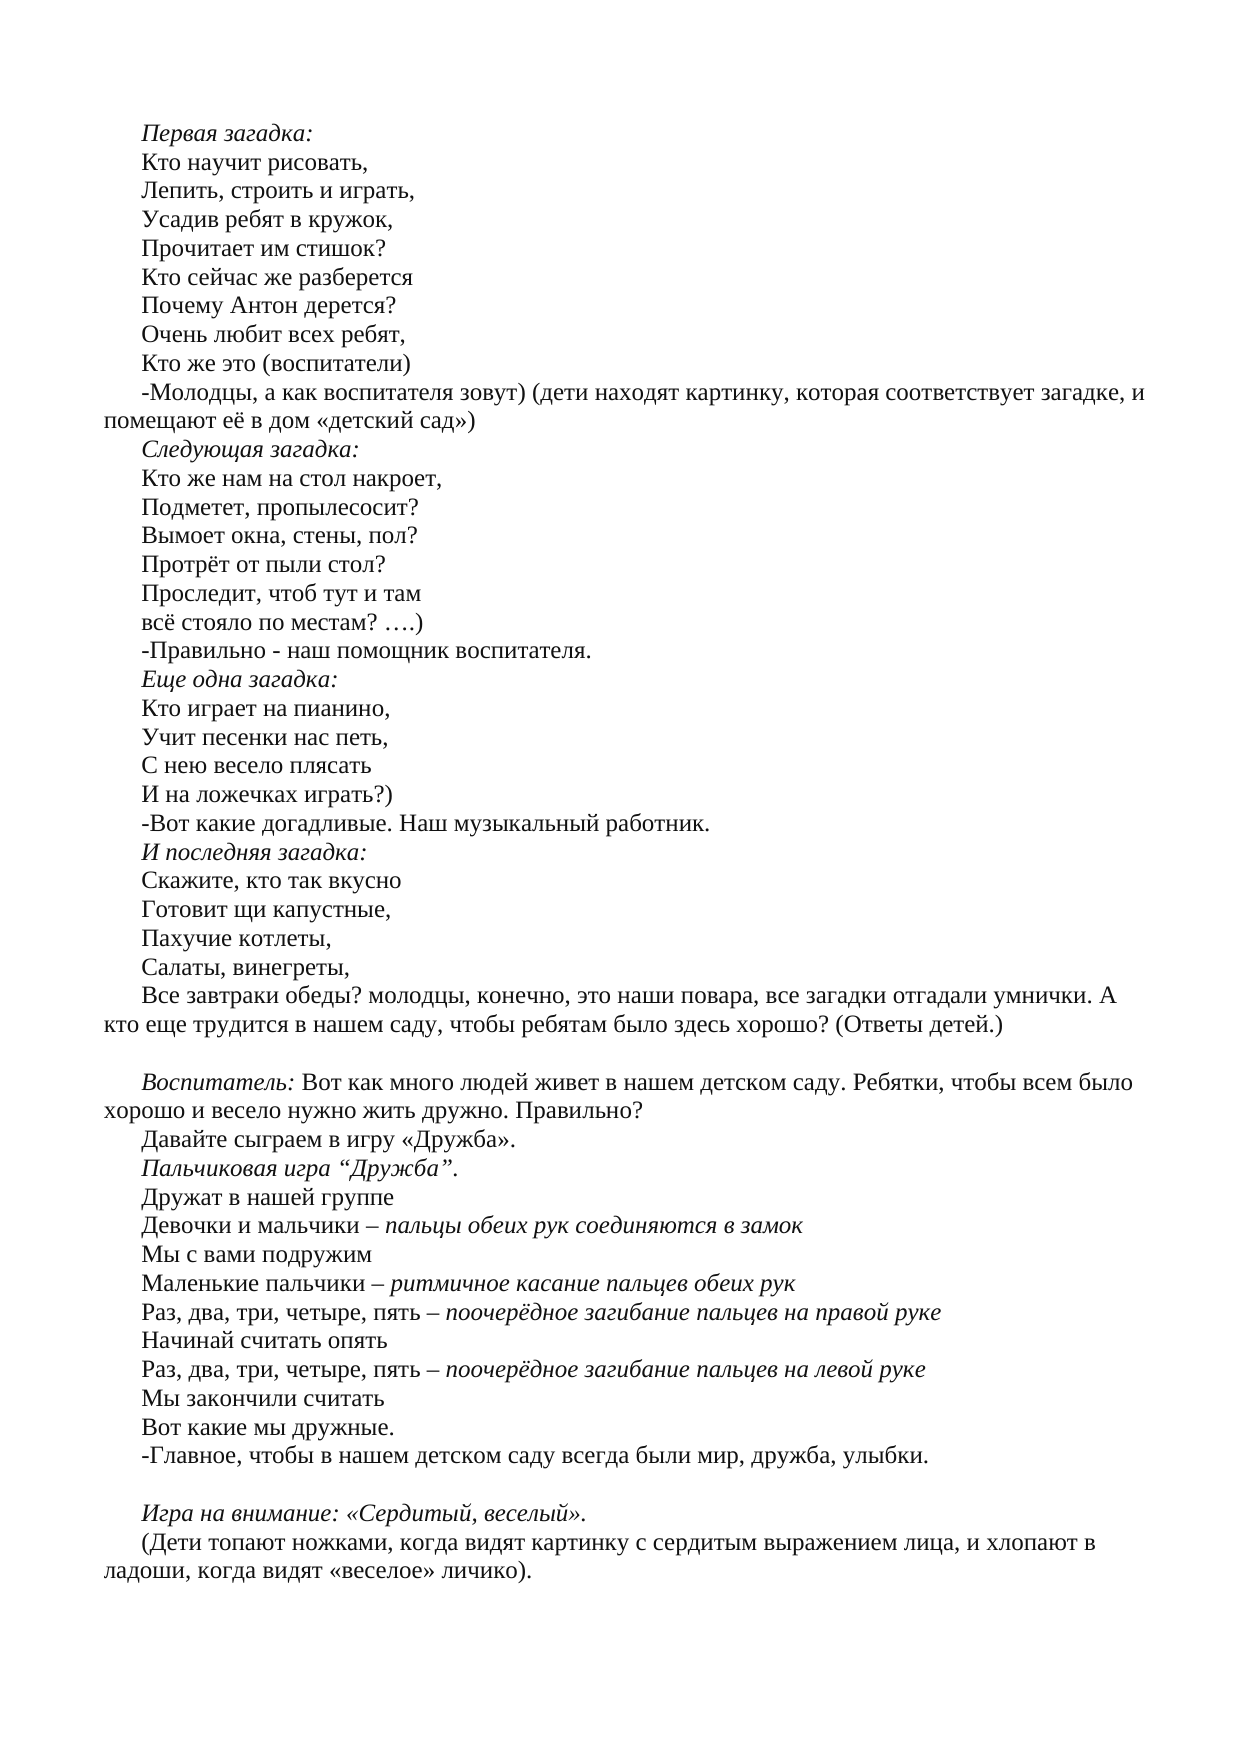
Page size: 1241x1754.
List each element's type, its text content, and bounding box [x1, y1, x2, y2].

text Кто играет на пианино, [103, 693, 1152, 722]
text Протрёт от пыли стол? [103, 549, 1152, 578]
text Девочки и мальчики – пальцы обеих рук соединяются в замок [103, 1211, 1152, 1239]
text С нею весело плясать [103, 751, 1152, 779]
text Подметет, пропылесосит? [103, 492, 1152, 521]
text Мы закончили считать [103, 1383, 1152, 1412]
text Кто научит рисовать, [103, 147, 1152, 176]
text Кто же нам на стол накроет, [103, 463, 1152, 492]
text Учит песенки нас петь, [103, 722, 1152, 751]
text Кто сейчас же разберется [103, 262, 1152, 291]
text Проследит, чтоб тут и там [103, 578, 1152, 607]
text Пальчиковая игра “Дружба”. [103, 1153, 1152, 1182]
text Лепить, строить и играть, [103, 176, 1152, 204]
text Вымоет окна, стены, пол? [103, 521, 1152, 549]
text Готовит щи капустные, [103, 894, 1152, 923]
text Начинай считать опять [103, 1326, 1152, 1354]
text Раз, два, три, четыре, пять – поочерёдное загибание пальцев на левой руке [103, 1354, 1152, 1383]
text -Главное, чтобы в нашем детском саду всегда были мир, дружба, улыбки. [103, 1441, 1152, 1469]
text Раз, два, три, четыре, пять – поочерёдное загибание пальцев на правой руке [103, 1297, 1152, 1326]
text -Правильно - наш помощник воспитателя. [103, 636, 1152, 664]
text Воспитатель: Вот как много людей живет в нашем детском саду. Ребятки, чтобы всем было хорошо и весело нужно жить дружно. Правильно? [103, 1067, 1152, 1124]
text Все завтраки обеды? молодцы, конечно, это наши повара, все загадки отгадали умнички. А кто еще трудится в нашем саду, чтобы ребятам было здесь хорошо? (Ответы детей.) [103, 981, 1152, 1038]
text Кто же это (воспитатели) [103, 348, 1152, 377]
text Усадив ребят в кружок, [103, 204, 1152, 233]
text -Вот какие догадливые. Наш музыкальный работник. [103, 808, 1152, 837]
text И на ложечках играть?) [103, 779, 1152, 808]
text Дружат в нашей группе [103, 1182, 1152, 1211]
text Давайте сыграем в игру «Дружба». [103, 1124, 1152, 1153]
text (Дети топают ножками, когда видят картинку с сердитым выражением лица, и хлопают в ладоши, когда видят «веселое» личико). [103, 1527, 1152, 1584]
text Первая загадка: [103, 118, 1152, 147]
text Салаты, винегреты, [103, 952, 1152, 981]
text Скажите, кто так вкусно [103, 866, 1152, 894]
text Мы с вами подружим [103, 1239, 1152, 1268]
text Прочитает им стишок? [103, 233, 1152, 262]
text -Молодцы, а как воспитателя зовут) (дети находят картинку, которая соответствует загадке, и помещают её в дом «детский сад») [103, 377, 1152, 434]
text Маленькие пальчики – ритмичное касание пальцев обеих рук [103, 1268, 1152, 1297]
text Еще одна загадка: [103, 664, 1152, 693]
text Очень любит всех ребят, [103, 319, 1152, 348]
text И последняя загадка: [103, 837, 1152, 866]
text Пахучие котлеты, [103, 923, 1152, 952]
text Игра на внимание: «Сердитый, веселый». [103, 1498, 1152, 1527]
text Вот какие мы дружные. [103, 1412, 1152, 1441]
text всё стояло по местам? ….) [103, 607, 1152, 636]
text Почему Антон дерется? [103, 291, 1152, 319]
text Следующая загадка: [103, 434, 1152, 463]
